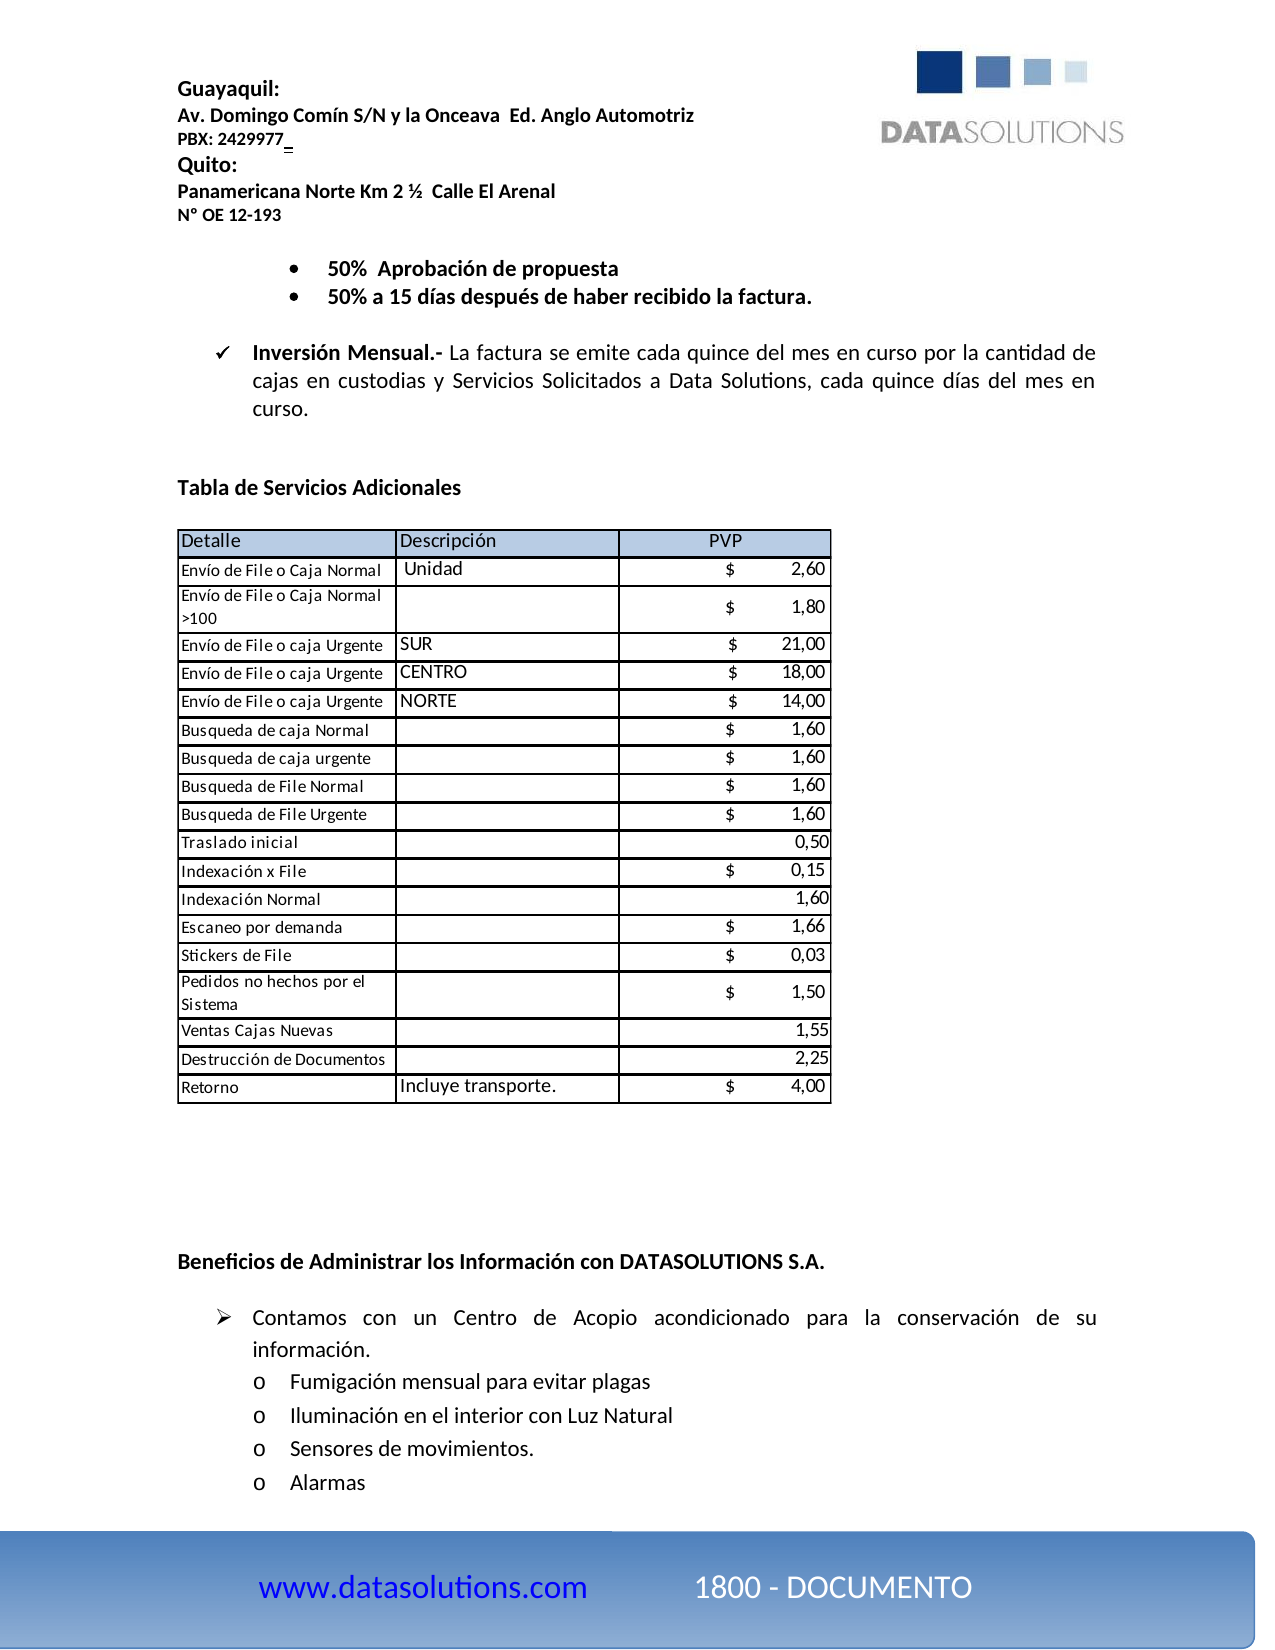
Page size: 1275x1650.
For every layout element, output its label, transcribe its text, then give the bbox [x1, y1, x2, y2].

list 50% Aprobación de propuesta [290, 254, 1097, 282]
list Fumigación mensual para evitar plagas [252, 1367, 1098, 1397]
text Tabla de Servicios Adicionales [177, 473, 1098, 502]
picture [846, 31, 1166, 163]
list Contamos con un Centro de Acopio acondicionado para la conservación de su información. [215, 1303, 1098, 1363]
list Alarmas [252, 1468, 1098, 1497]
list Inversión Mensual.- La factura se emite cada quince del mes en curso por la cantidad de cajas en custodias y Servicios Solicitados a Data Solutions, cada quince días del mes en curso. [215, 338, 1097, 423]
list Iluminación en el interior con Luz Natural [252, 1401, 1098, 1430]
text Beneficios de Administrar los Información con DATASOLUTIONS S.A. [177, 1247, 1098, 1275]
list Sensores de movimientos. [252, 1434, 1098, 1464]
list 50% a 15 días después de haber recibido la factura. [290, 282, 1097, 311]
